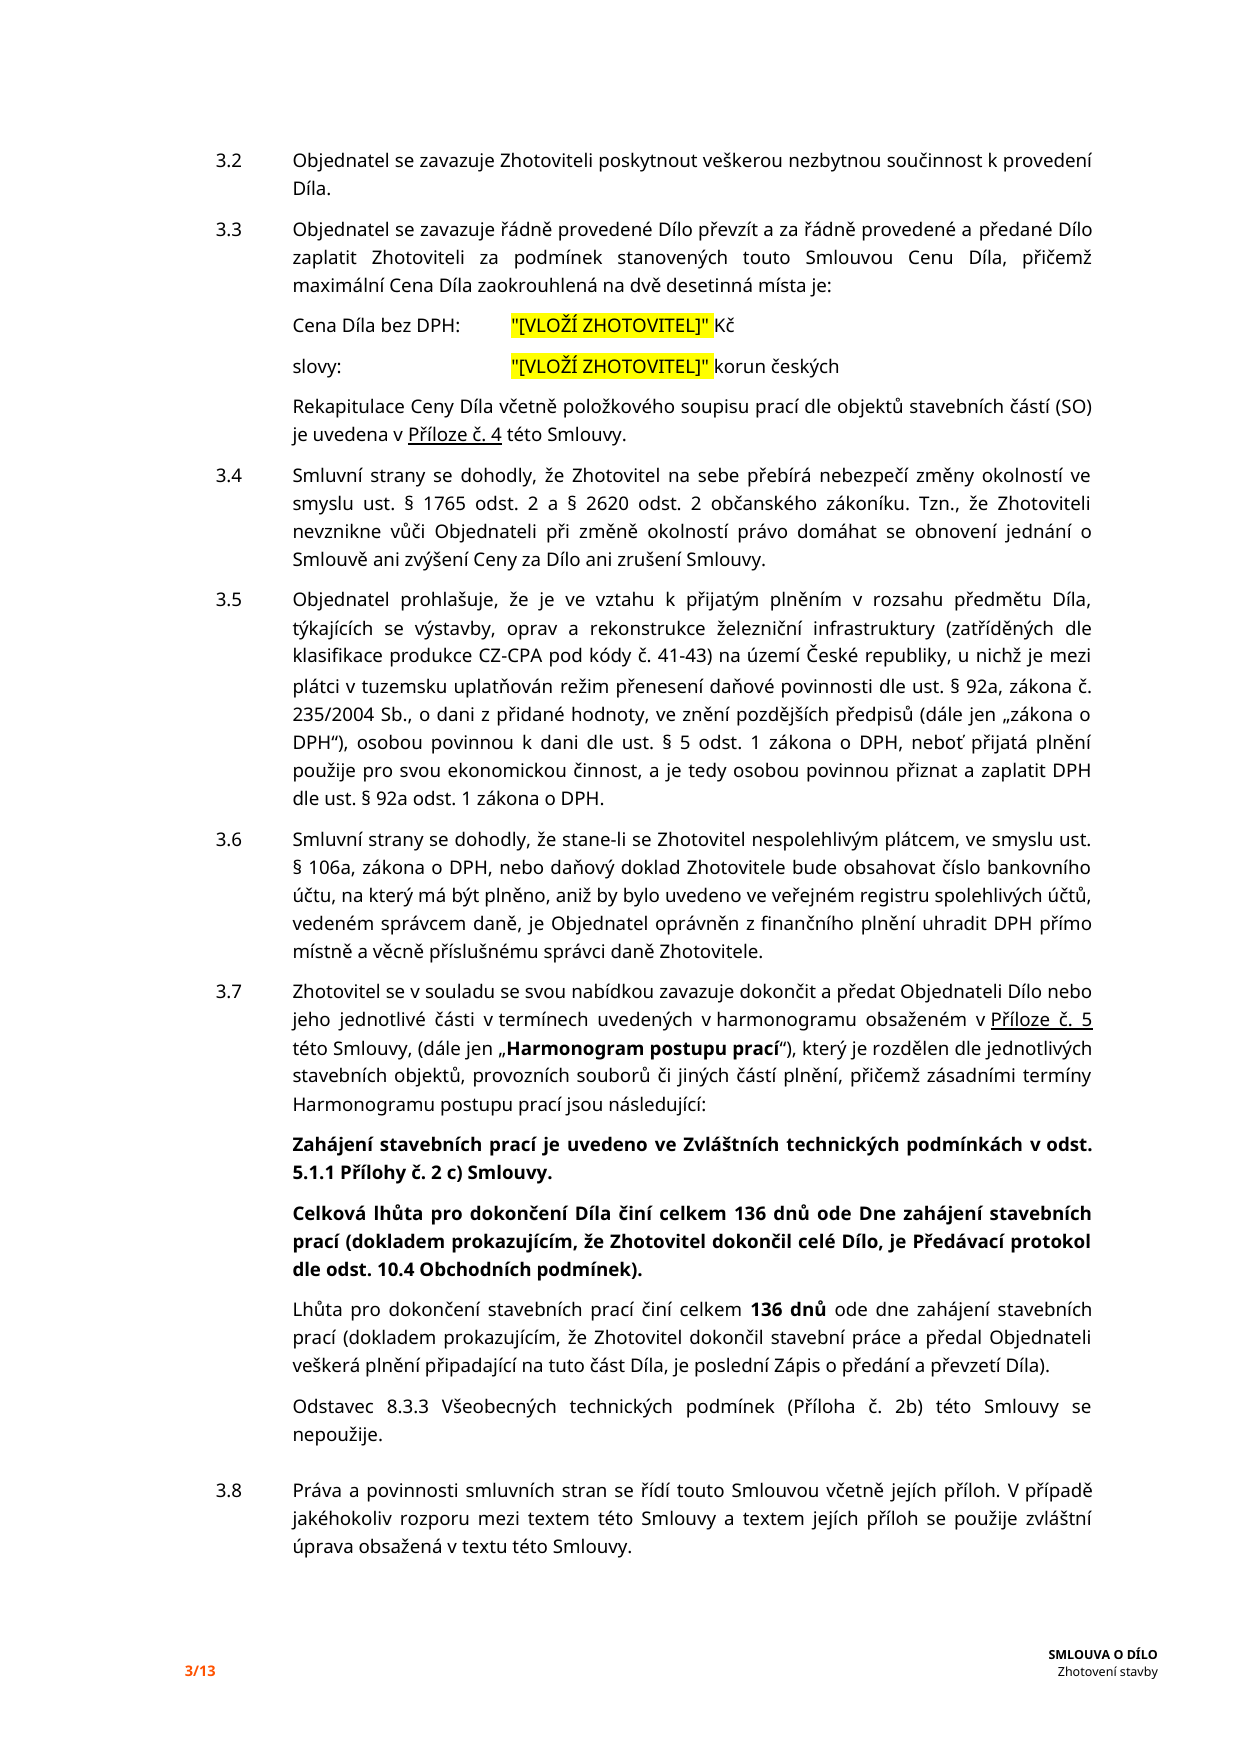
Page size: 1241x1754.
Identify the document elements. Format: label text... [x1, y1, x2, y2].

text Smluvní strany se dohodly, že stane-li se Zhotovitel nespolehlivým plátcem, ve smyslu ust. § 106a, zákona o DPH, nebo daňový doklad Zhotovitele bude obsahovat číslo bankovního účtu, na který má být plněno, aniž by bylo uvedeno ve veřejném registru spolehlivých účtů, vedeném správcem daně, je Objednatel oprávněn z finančního plnění uhradit DPH přímo místně a věcně příslušnému správci daně Zhotovitele. [216, 826, 1093, 964]
text Cena Díla bez DPH: Kč [292, 313, 511, 338]
text Objednatel se zavazuje řádně provedené Dílo převzít a za řádně provedené a předané Dílo zaplatit Zhotoviteli za podmínek stanovených touto Smlouvou Cenu Díla, přičemž maximální Cena Díla zaokrouhlená na dvě desetinná místa je: [216, 216, 1093, 298]
text slovy: korun českých [714, 353, 1093, 379]
text Objednatel prohlašuje, že je ve vztahu k přijatým plněním v rozsahu předmětu Díla, týkajících se výstavby, oprav a rekonstrukce železniční infrastruktury (zatříděných dle klasifikace produkce CZ-CPA pod kódy č. 41-43) na území České republiky, u nichž je mezi plátci v tuzemsku uplatňován režim přenesení daňové povinnosti dle ust. § 92a, zákona č. 235/2004 Sb., o dani z přidané hodnoty, ve znění pozdějších předpisů (dále jen „zákona o DPH“), osobou povinnou k dani dle ust. § 5 odst. 1 zákona o DPH, neboť přijatá plnění použije pro svou ekonomickou činnost, a je tedy osobou povinnou přiznat a zaplatit DPH dle ust. § 92a odst. 1 zákona o DPH. [216, 587, 1093, 811]
text slovy: korun českých [292, 353, 511, 379]
text Odstavec 8.3.3 Všeobecných technických podmínek (Příloha č. 2b) této Smlouvy se nepoužije. [292, 1393, 1093, 1447]
text Zhotovitel se v souladu se svou nabídkou zavazuje dokončit a předat Objednateli Dílo nebo jeho jednotlivé části v termínech uvedených v harmonogramu obsaženém v Příloze č. 5 této Smlouvy, (dále jen „Harmonogram postupu prací“), který je rozdělen dle jednotlivých stavebních objektů, provozních souborů či jiných částí plnění, přičemž zásadními termíny Harmonogramu postupu prací jsou následující: [216, 979, 1093, 1116]
text Práva a povinnosti smluvních stran se řídí touto Smlouvou včetně jejích příloh. V případě jakéhokoliv rozporu mezi textem této Smlouvy a textem jejích příloh se použije zvláštní úprava obsažená v textu této Smlouvy. [216, 1477, 1093, 1559]
text Zahájení stavebních prací je uvedeno ve Zvláštních technických podmínkách v odst. 5.1.1 Přílohy č. 2 c) Smlouvy. [292, 1131, 1093, 1185]
text Lhůta pro dokončení stavebních prací činí celkem 136 dnů ode dne zahájení stavebních prací (dokladem prokazujícím, že Zhotovitel dokončil stavební práce a předal Objednateli veškerá plnění připadající na tuto část Díla, je poslední Zápis o předání a převzetí Díla). [292, 1296, 1093, 1378]
text Celková lhůta pro dokončení Díla činí celkem 136 dnů ode Dne zahájení stavebních prací (dokladem prokazujícím, že Zhotovitel dokončil celé Dílo, je Předávací protokol dle odst. 10.4 Obchodních podmínek). [292, 1200, 1093, 1281]
text Objednatel se zavazuje Zhotoviteli poskytnout veškerou nezbytnou součinnost k provedení Díla. [216, 147, 1093, 201]
text Smluvní strany se dohodly, že Zhotovitel na sebe přebírá nebezpečí změny okolností ve smyslu ust. § 1765 odst. 2 a § 2620 odst. 2 občanského zákoníku. Tzn., že Zhotoviteli nevznikne vůči Objednateli při změně okolností právo domáhat se obnovení jednání o Smlouvě ani zvýšení Ceny za Dílo ani zrušení Smlouvy. [216, 462, 1093, 572]
text Rekapitulace Ceny Díla včetně položkového soupisu prací dle objektů stavebních částí (SO) je uvedena v Příloze č. 4 této Smlouvy. [292, 394, 1093, 447]
text Cena Díla bez DPH: Kč [714, 313, 1093, 338]
